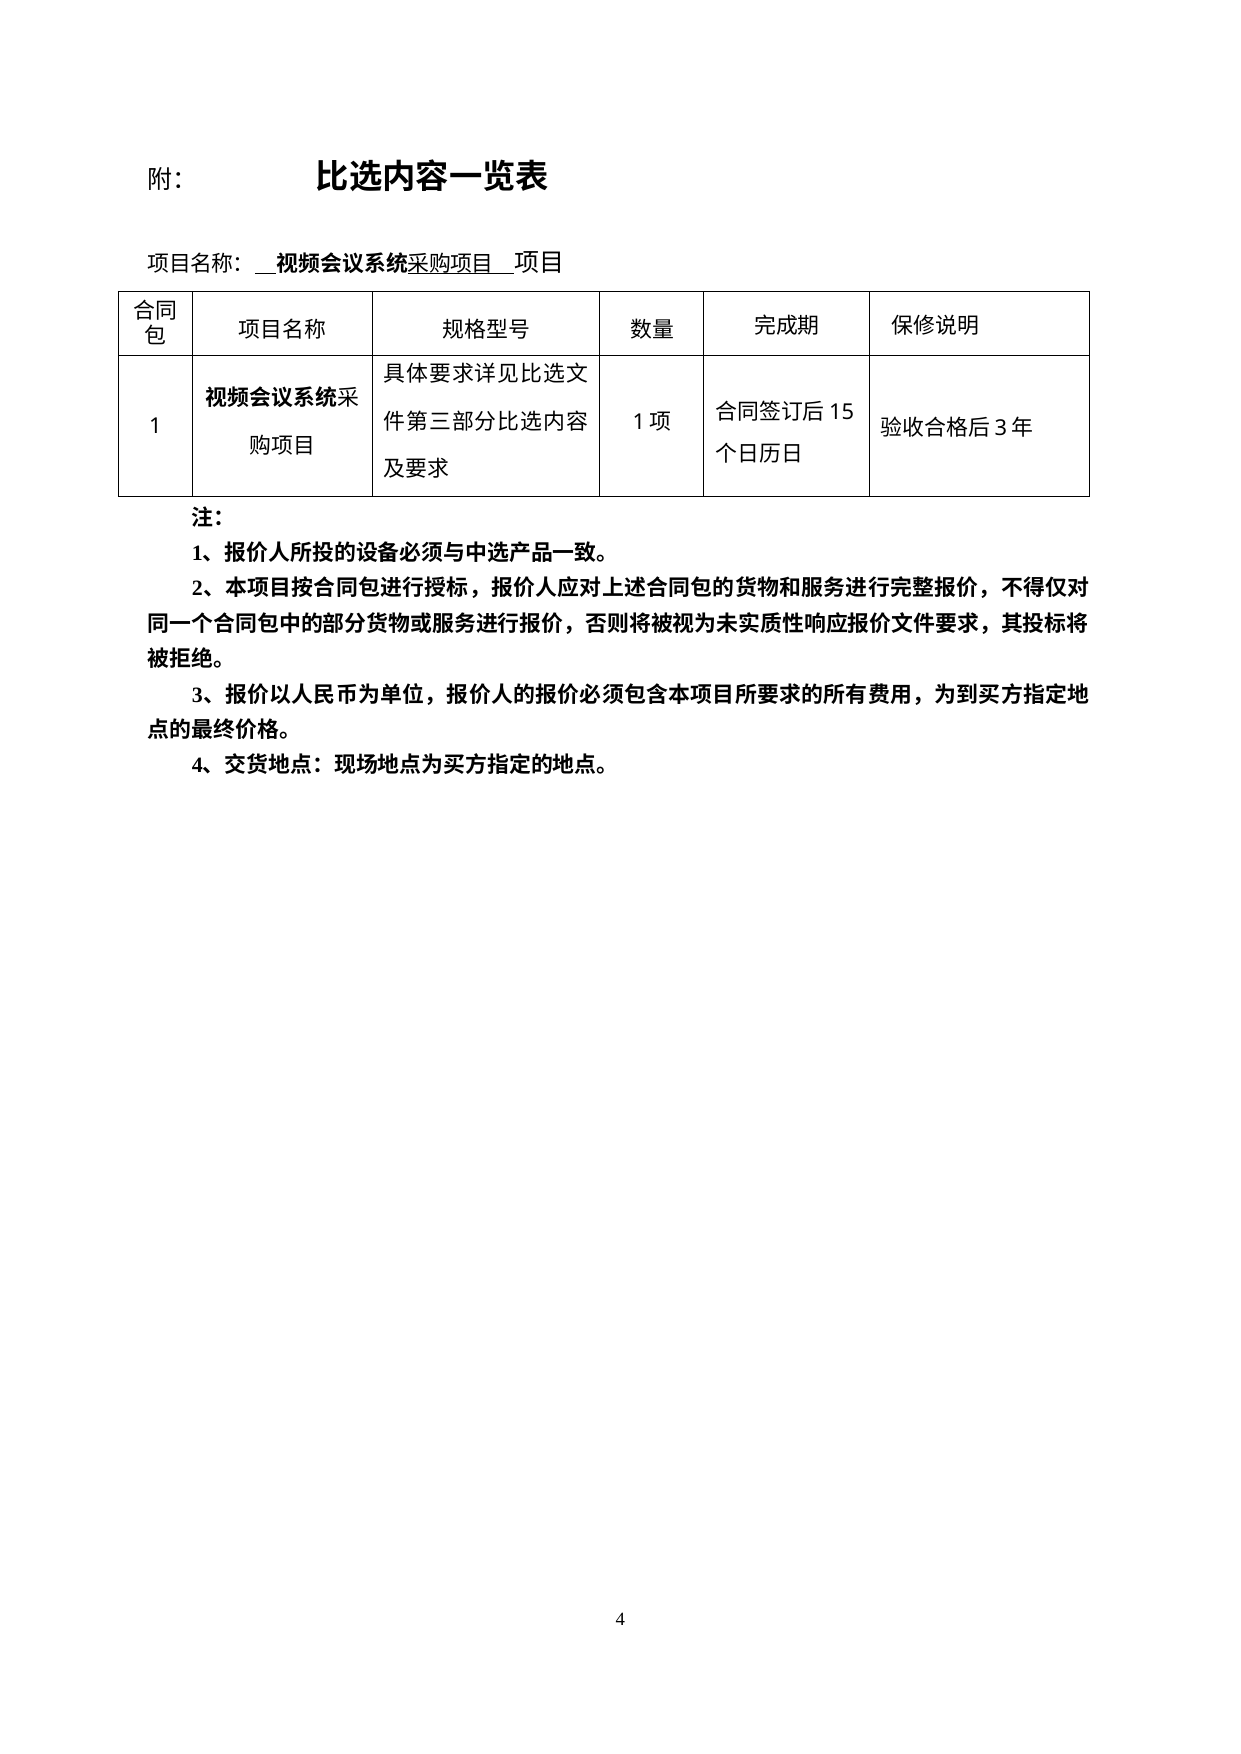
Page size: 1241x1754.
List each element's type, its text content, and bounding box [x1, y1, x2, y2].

table_cell 1 [119, 356, 192, 496]
table_cell 具体要求详见比选文件第三部分比选内容及要求 [373, 356, 599, 496]
table_cell 合同签订后15个日历日 [704, 356, 869, 496]
table_cell 视频会议系统采购项目 [193, 356, 372, 496]
text 注： [148, 497, 1092, 532]
table_header 项目名称 [193, 292, 372, 355]
table_header 保修说明 [870, 292, 1089, 355]
text 4、交货地点：现场地点为买方指定的地点。 [148, 744, 1092, 780]
text 项目名称： 视频会议系统采购项目 项目 [148, 242, 1092, 278]
table_header 数量 [600, 292, 703, 355]
text 2、本项目按合同包进行授标，报价人应对上述合同包的货物和服务进行完整报价，不得仅对同一个合同包中的部分货物或服务进行报价，否则将被视为未实质性响应报价文件要求，其投标将被拒绝。 [148, 567, 1092, 674]
text 1、报价人所投的设备必须与中选产品一致。 [148, 532, 1092, 567]
table_cell 1项 [600, 356, 703, 496]
table_header 完成期 [704, 292, 869, 355]
text 附： 比选内容一览表 [148, 150, 1092, 198]
table_header 合同包 [119, 292, 192, 355]
table_cell 验收合格后3年 [870, 356, 1089, 496]
table_header 规格型号 [373, 292, 599, 355]
text 3、报价以人民币为单位，报价人的报价必须包含本项目所要求的所有费用，为到买方指定地点的最终价格。 [148, 674, 1092, 744]
